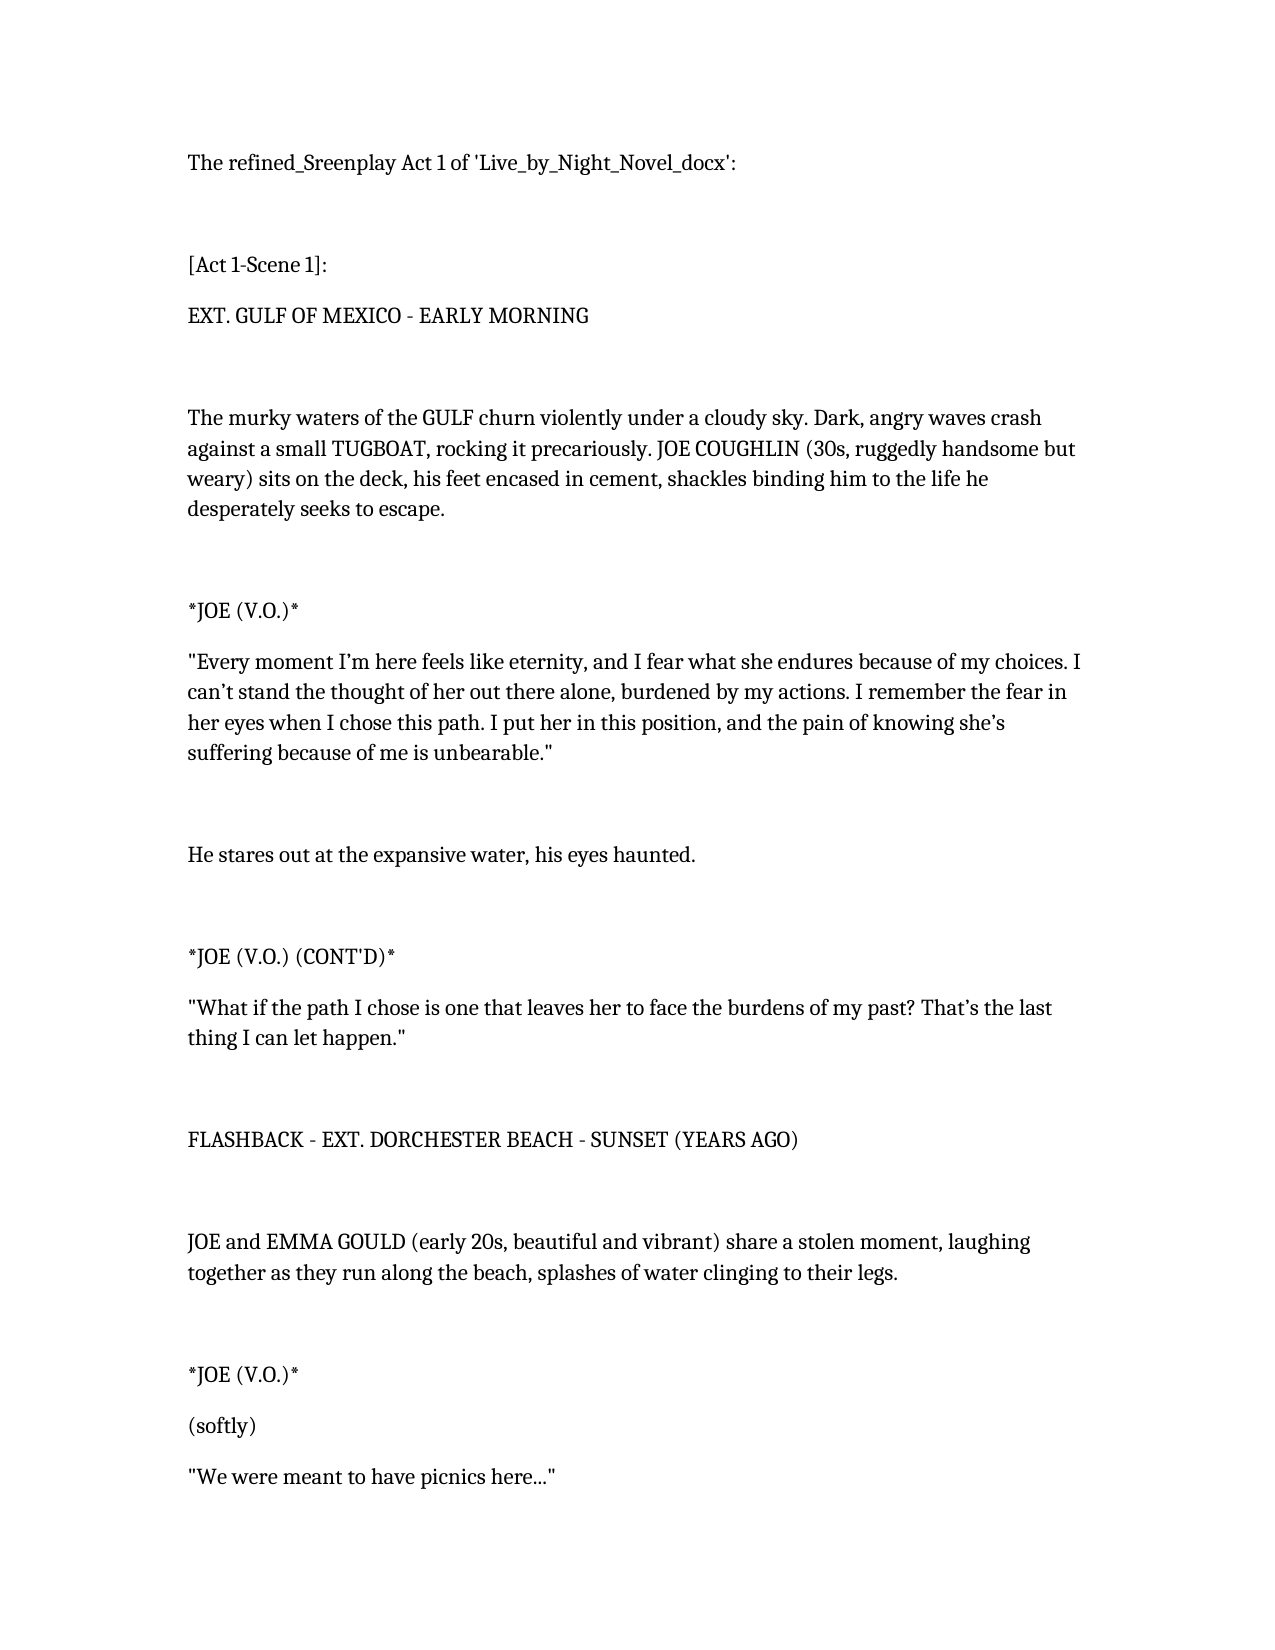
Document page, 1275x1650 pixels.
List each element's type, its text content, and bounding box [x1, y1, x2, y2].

text JOE and EMMA GOULD (early 20s, beautiful and vibrant) share a stolen moment, laughing together as they run along the beach, splashes of water clinging to their legs. [187, 1229, 1087, 1286]
text The refined_Sreenplay Act 1 of 'Live_by_Night_Novel_docx': [187, 150, 1087, 176]
text He stares out at the expansive water, his eyes haunted. [187, 842, 1087, 868]
text "Every moment I’m here feels like eternity, and I fear what she endures because of my choices. I can’t stand the thought of her out there alone, burdened by my actions. I remember the fear in her eyes when I chose this path. I put her in this position, and the pain of knowing she’s suffering because of me is unbearable." [187, 649, 1087, 766]
text *JOE (V.O.) (CONT'D)* [187, 944, 1087, 970]
text EXT. GULF OF MEXICO - EARLY MORNING [187, 303, 1087, 329]
text FLASHBACK - EXT. DORCHESTER BEACH - SUNSET (YEARS AGO) [187, 1127, 1087, 1153]
text "We were meant to have picnics here..." [187, 1463, 1087, 1490]
text "What if the path I chose is one that leaves her to face the burdens of my past? That’s the last thing I can let happen." [187, 995, 1087, 1051]
text (softly) [187, 1412, 1087, 1439]
text *JOE (V.O.)* [187, 1361, 1087, 1388]
text *JOE (V.O.)* [187, 598, 1087, 624]
text [Act 1-Scene 1]: [187, 252, 1087, 278]
text The murky waters of the GULF churn violently under a cloudy sky. Dark, angry waves crash against a small TUGBOAT, rocking it precariously. JOE COUGHLIN (30s, ruggedly handsome but weary) sits on the deck, his feet encased in cement, shackles binding him to the life he desperately seeks to escape. [187, 405, 1087, 522]
